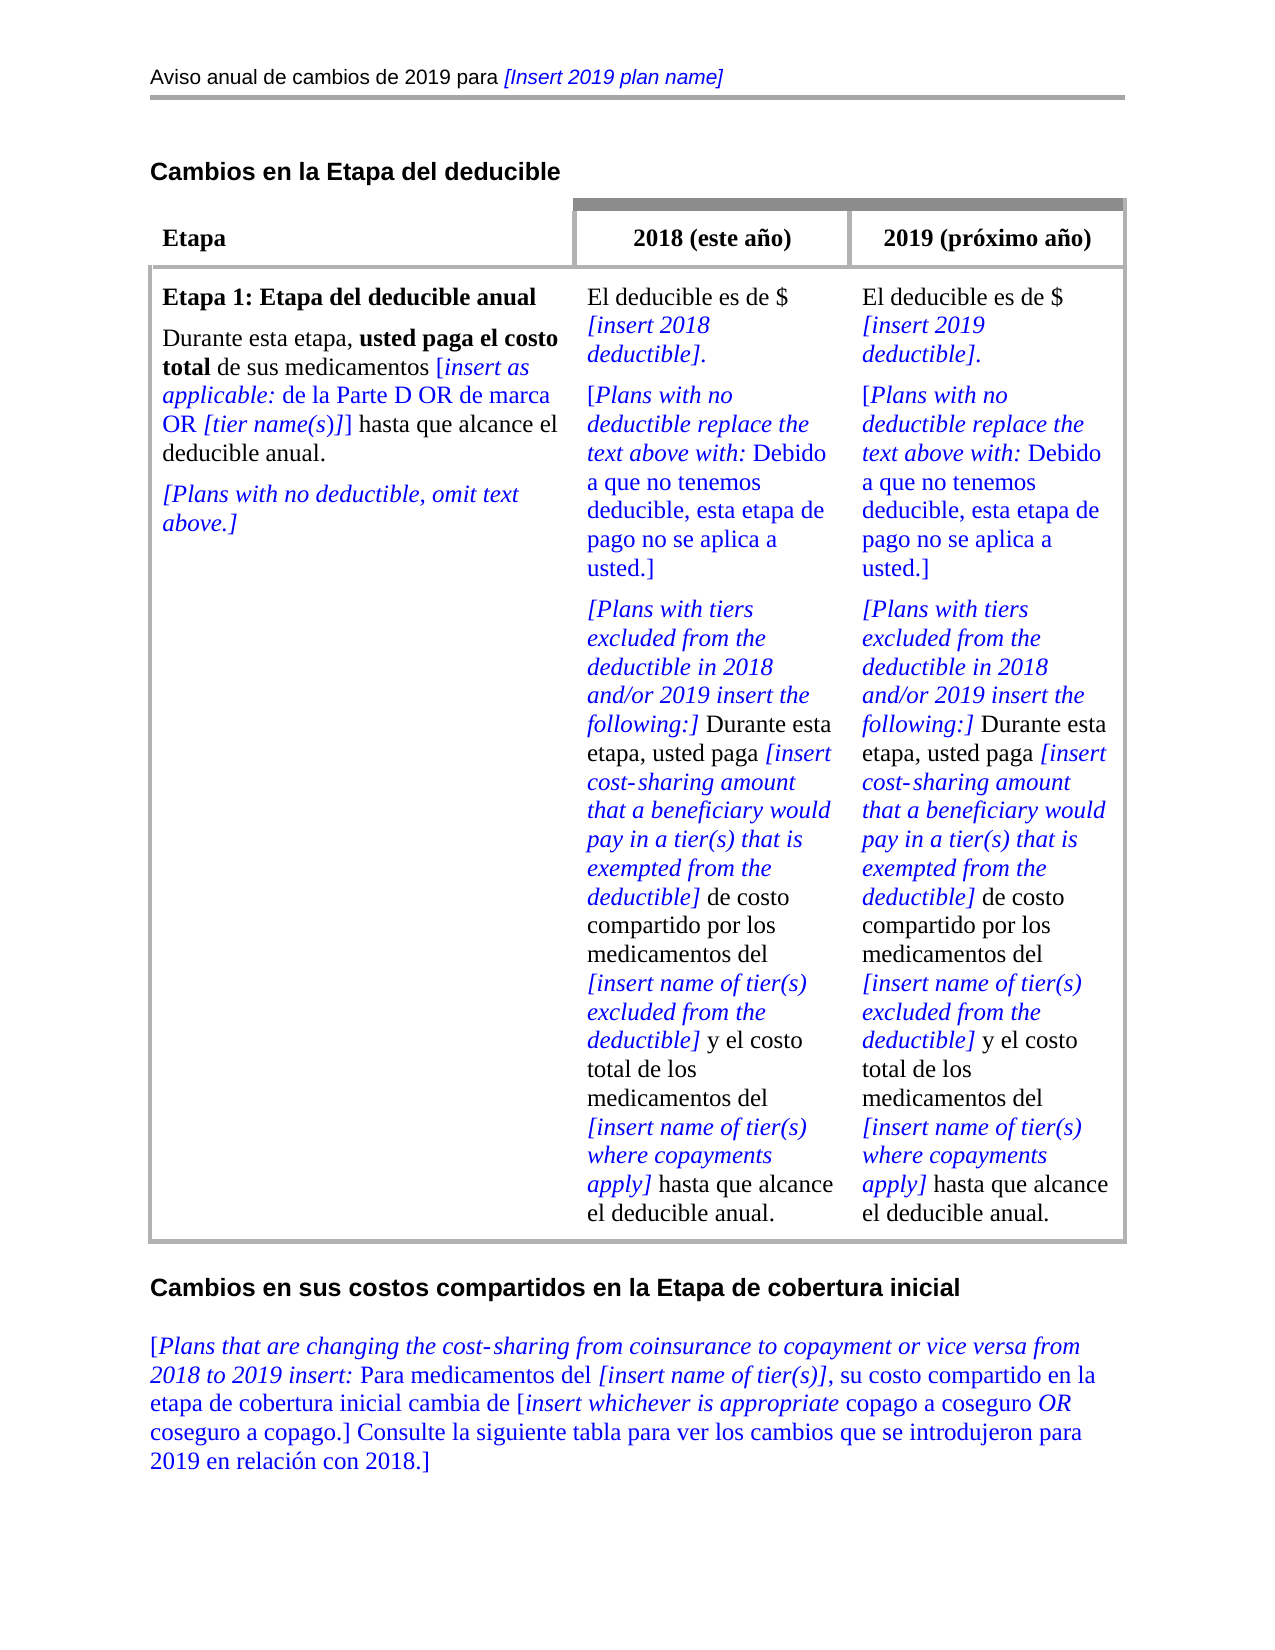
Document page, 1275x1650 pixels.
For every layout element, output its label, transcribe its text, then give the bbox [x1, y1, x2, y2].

table_header 2018 (este año) [577, 211, 847, 264]
text [Plans that are changing the cost-sharing from coinsurance to copayment or vice versa from 2018 to 2019 insert: Para medicamentos del [insert name of tier(s)], su costo compartido en la etapa de cobertura inicial cambia de [insert whichever is appropriate copago a coseguro OR coseguro a copago.] Consulte la siguiente tabla para ver los cambios que se introdujeron para 2019 en relación con 2018.] [150, 1331, 1125, 1475]
subtitle Cambios en la Etapa del deducible [150, 157, 1125, 186]
table_header Etapa [150, 198, 573, 264]
table_cell El deducible es de $[insert 2018 deductible]. [Plans with no deductible replace the text above with: Debido a que no tenemos deducible, esta etapa de pago no se aplica a usted.] [Plans with tiers excluded from the deductible in 2018 and/or 2019 insert the following:] Durante esta etapa, usted paga [insert cost-sharing amount that a beneficiary would pay in a tier(s) that is exempted from the deductible] de costo compartido por los medicamentos del [insert name of tier(s) excluded from the deductible] y el costo total de los medicamentos del [insert name of tier(s) where copayments apply] hasta que alcance el deducible anual. [575, 269, 850, 1239]
text Cambios en sus costos compartidos en la Etapa de cobertura inicial [150, 1273, 1125, 1302]
table_cell El deducible es de $[insert 2019 deductible]. [Plans with no deductible replace the text above with: Debido a que no tenemos deducible, esta etapa de pago no se aplica a usted.] [Plans with tiers excluded from the deductible in 2018 and/or 2019 insert the following:] Durante esta etapa, usted paga [insert cost-sharing amount that a beneficiary would pay in a tier(s) that is exempted from the deductible] de costo compartido por los medicamentos del [insert name of tier(s) excluded from the deductible] y el costo total de los medicamentos del [insert name of tier(s) where copayments apply] hasta que alcance el deducible anual. [850, 269, 1123, 1239]
table_cell Etapa 1: Etapa del deducible anual Durante esta etapa, usted paga el costo total de sus medicamentos [insert as applicable: de la Parte D OR de marca OR [tier name(s)]] hasta que alcance el deducible anual. [Plans with no deductible, omit text above.] [152, 266, 575, 1239]
table_header 2019 (próximo año) [852, 211, 1123, 264]
